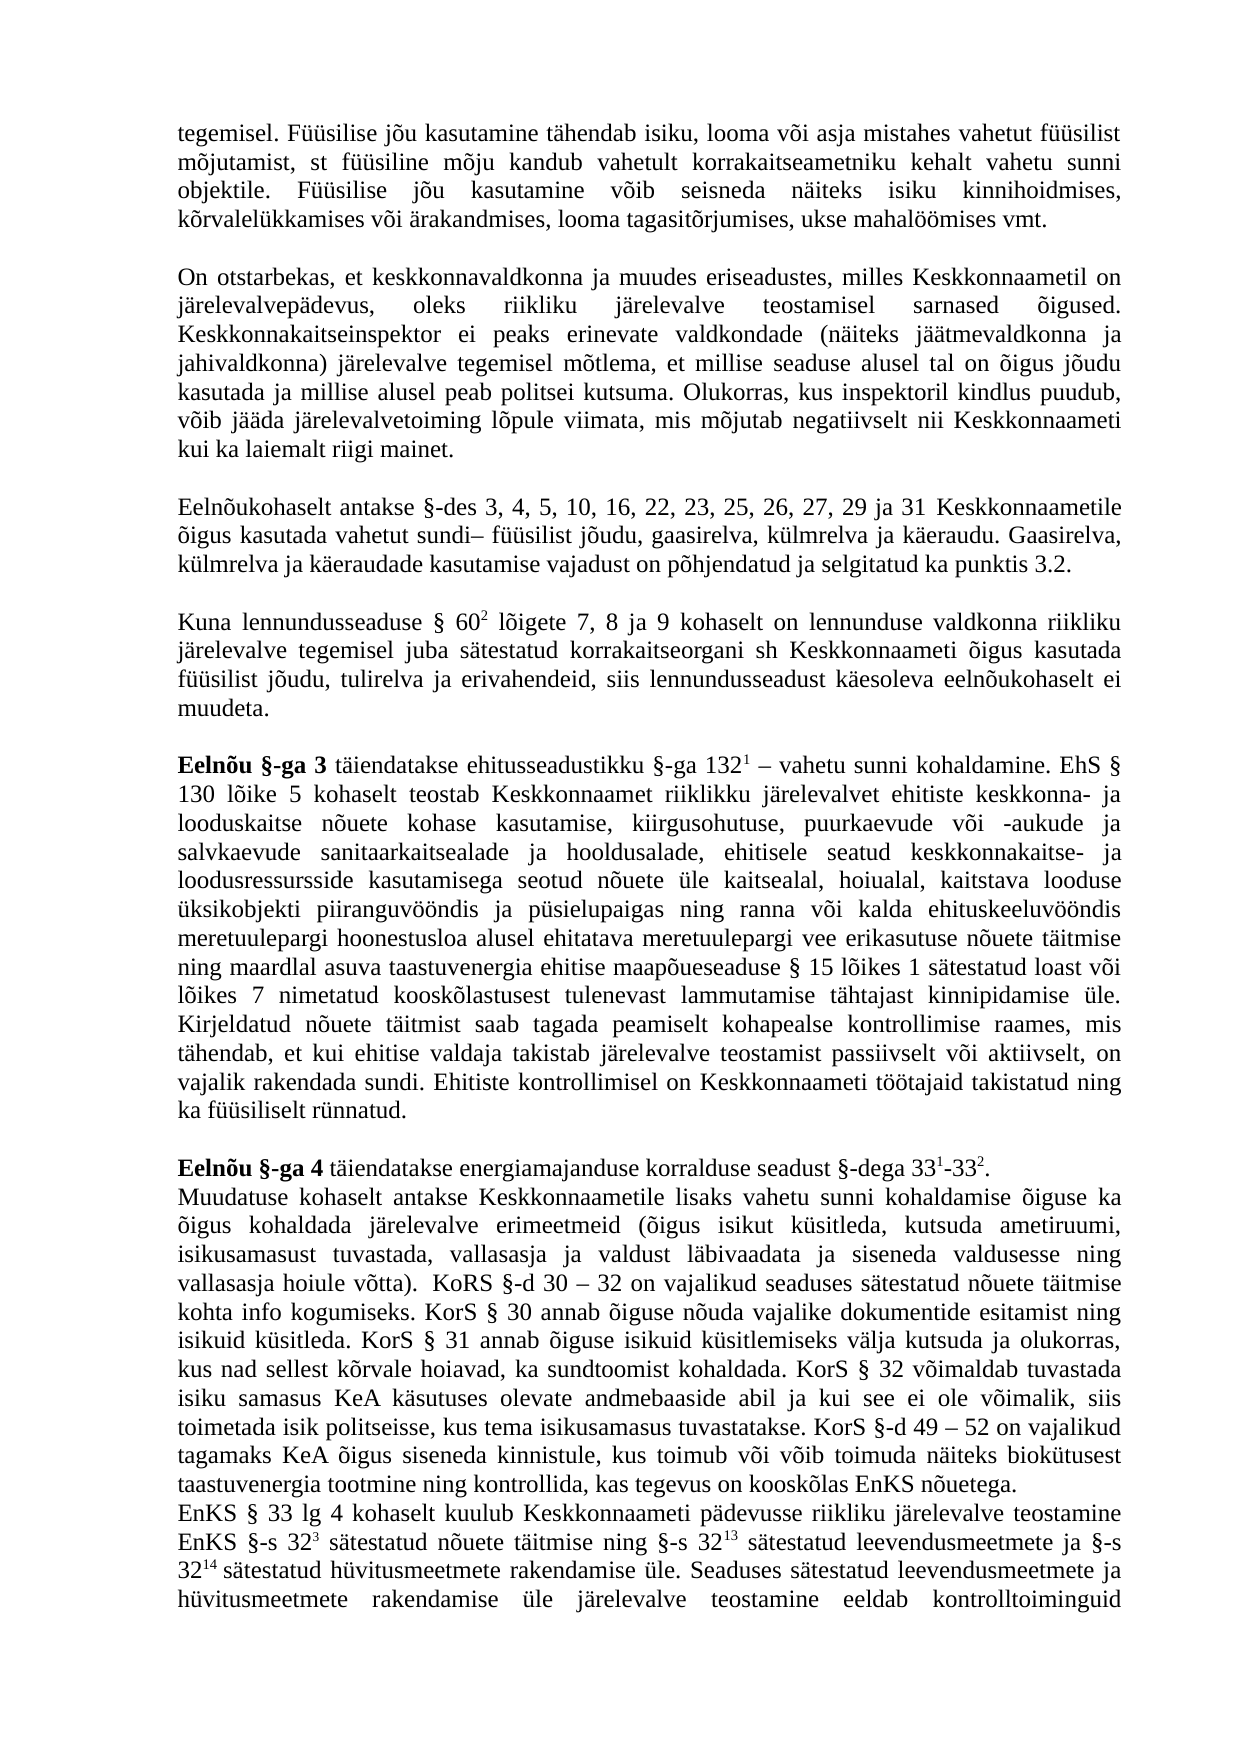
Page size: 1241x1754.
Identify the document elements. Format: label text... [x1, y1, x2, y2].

text Eelnõu §-ga 3 täiendatakse ehitusseadustikku §-ga 1321 – vahetu sunni kohaldamine. EhS § 130 lõike 5 kohaselt teostab Keskkonnaamet riiklikku järelevalvet ehitiste keskkonna- ja looduskaitse nõuete kohase kasutamise, kiirgusohutuse, puurkaevude või -aukude ja salvkaevude sanitaarkaitsealade ja hooldusalade, ehitisele seatud keskkonnakaitse- ja loodusressursside kasutamisega seotud nõuete üle kaitsealal, hoiualal, kaitstava looduse üksikobjekti piiranguvööndis ja püsielupaigas ning ranna või kalda ehituskeeluvööndis meretuulepargi hoonestusloa alusel ehitatava meretuulepargi vee erikasutuse nõuete täitmise ning maardlal asuva taastuvenergia ehitise maapõueseaduse § 15 lõikes 1 sätestatud loast või lõikes 7 nimetatud kooskõlastusest tulenevast lammutamise tähtajast kinnipidamise üle. Kirjeldatud nõuete täitmist saab tagada peamiselt kohapealse kontrollimise raames, mis tähendab, et kui ehitise valdaja takistab järelevalve teostamist passiivselt või aktiivselt, on vajalik rakendada sundi. Ehitiste kontrollimisel on Keskkonnaameti töötajaid takistatud ning ka füüsiliselt rünnatud. [177, 751, 1122, 1124]
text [177, 1498, 1122, 1613]
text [177, 118, 1122, 233]
text Eelnõukohaselt antakse §-des 3, 4, 5, 10, 16, 22, 23, 25, 26, 27, 29 ja 31 Keskkonnaametile õigus kasutada vahetut sundi– füüsilist jõudu, gaasirelva, külmrelva ja käeraudu. Gaasirelva, külmrelva ja käeraudade kasutamise vajadust on põhjendatud ja selgitatud ka punktis 3.2. [177, 492, 1122, 578]
text Eelnõu §-ga 4 täiendatakse energiamajanduse korralduse seadust §-dega 331-332. [177, 1153, 1122, 1182]
text Muudatuse kohaselt antakse Keskkonnaametile lisaks vahetu sunni kohaldamise õiguse ka õigus kohaldada järelevalve erimeetmeid (õigus isikut küsitleda, kutsuda ametiruumi, isikusamasust tuvastada, vallasasja ja valdust läbivaadata ja siseneda valdusesse ning vallasasja hoiule võtta). KoRS §-d 30 – 32 on vajalikud seaduses sätestatud nõuete täitmise kohta info kogumiseks. KorS § 30 annab õiguse nõuda vajalike dokumentide esitamist ning isikuid küsitleda. KorS § 31 annab õiguse isikuid küsitlemiseks välja kutsuda ja olukorras, kus nad sellest kõrvale hoiavad, ka sundtoomist kohaldada. KorS § 32 võimaldab tuvastada isiku samasus KeA käsutuses olevate andmebaaside abil ja kui see ei ole võimalik, siis toimetada isik politseisse, kus tema isikusamasus tuvastatakse. KorS §-d 49 – 52 on vajalikud tagamaks KeA õigus siseneda kinnistule, kus toimub või võib toimuda näiteks biokütusest taastuvenergia tootmine ning kontrollida, kas tegevus on kooskõlas EnKS nõuetega. [177, 1182, 1122, 1498]
text Kuna lennundusseaduse § 602 lõigete 7, 8 ja 9 kohaselt on lennunduse valdkonna riikliku järelevalve tegemisel juba sätestatud korrakaitseorgani sh Keskkonnaameti õigus kasutada füüsilist jõudu, tulirelva ja erivahendeid, siis lennundusseadust käesoleva eelnõukohaselt ei muudeta. [177, 607, 1122, 722]
text On otstarbekas, et keskkonnavaldkonna ja muudes eriseadustes, milles Keskkonnaametil on järelevalvepädevus, oleks riikliku järelevalve teostamisel sarnased õigused. Keskkonnakaitseinspektor ei peaks erinevate valdkondade (näiteks jäätmevaldkonna ja jahivaldkonna) järelevalve tegemisel mõtlema, et millise seaduse alusel tal on õigus jõudu kasutada ja millise alusel peab politsei kutsuma. Olukorras, kus inspektoril kindlus puudub, võib jääda järelevalvetoiming lõpule viimata, mis mõjutab negatiivselt nii Keskkonnaameti kui ka laiemalt riigi mainet. [177, 262, 1122, 463]
